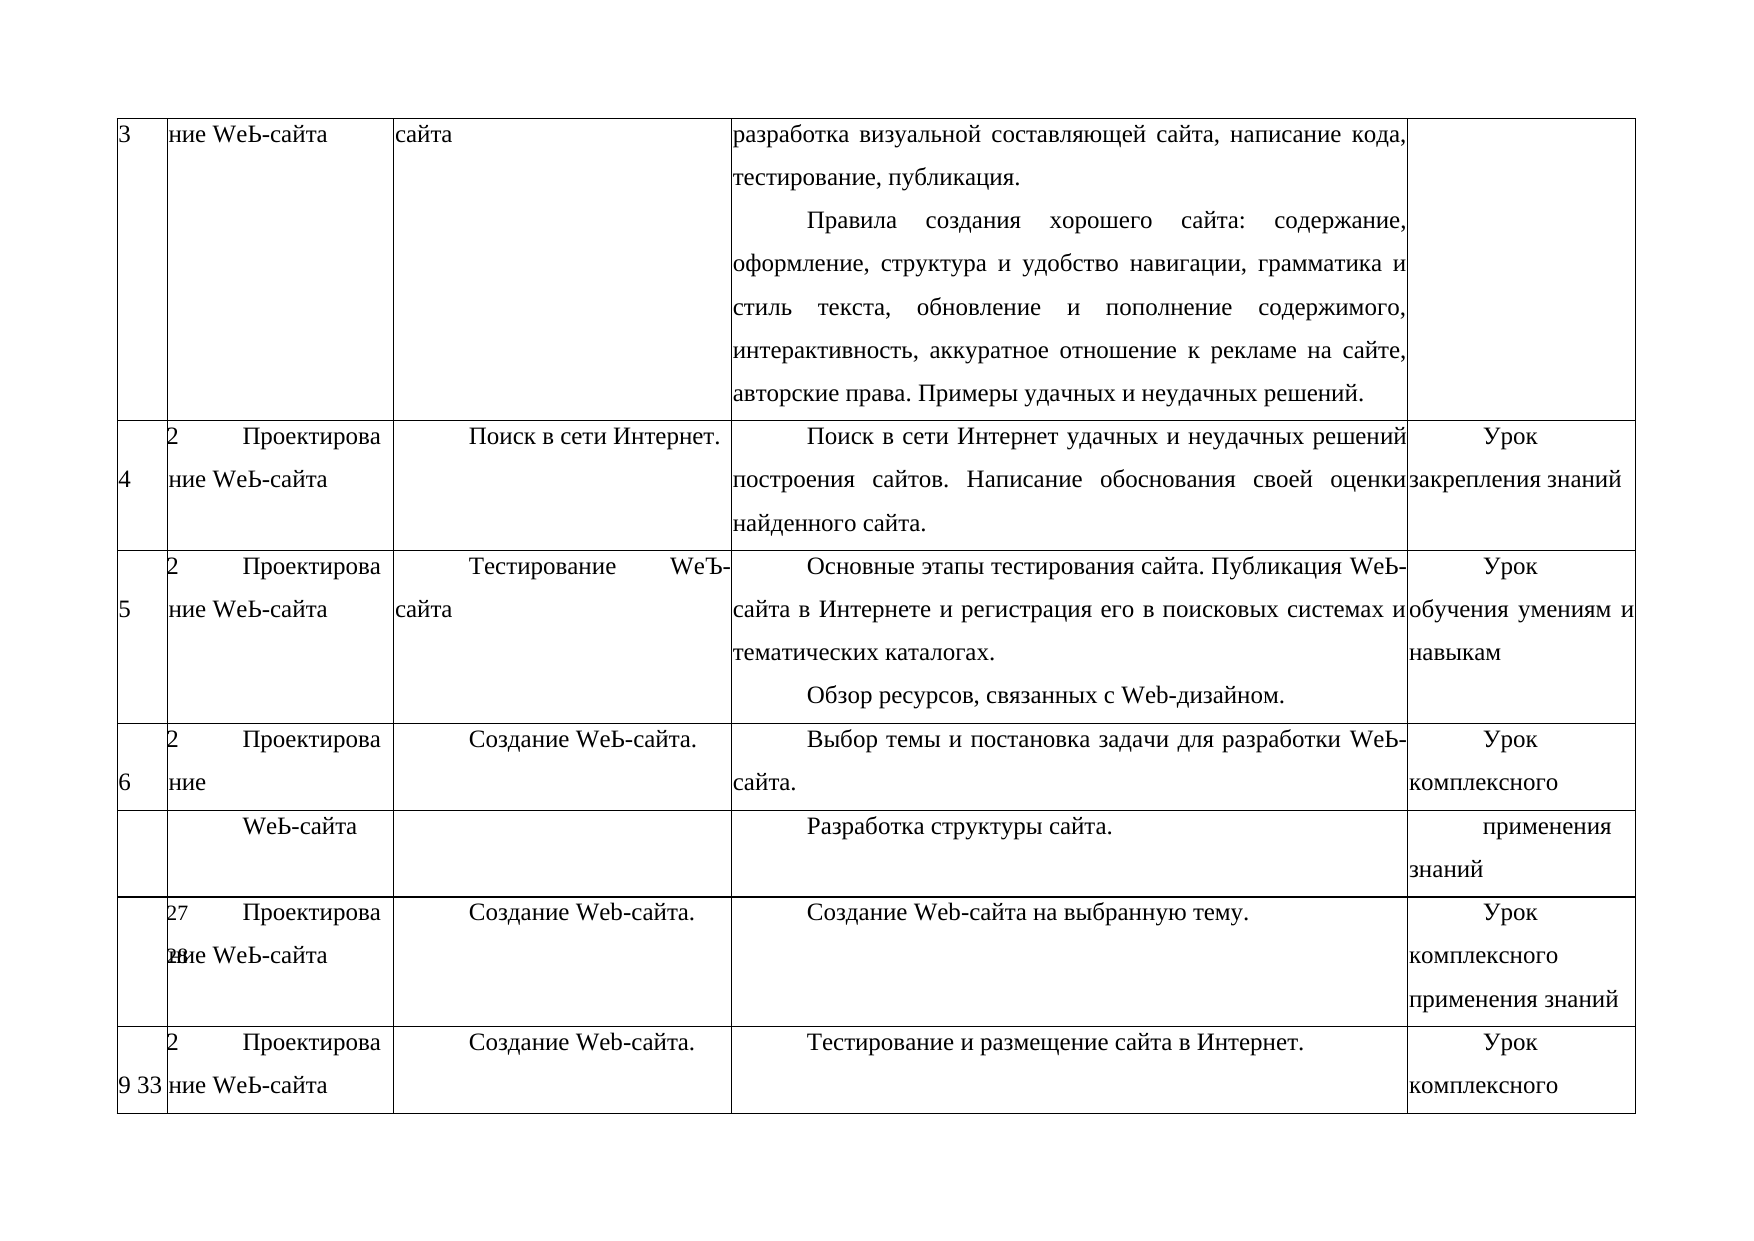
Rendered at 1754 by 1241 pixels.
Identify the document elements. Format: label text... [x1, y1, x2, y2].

table_cell 23 [118, 119, 167, 420]
table_cell Проектирование WеЬ-сайта [168, 551, 393, 723]
table_cell применения знаний [1408, 811, 1635, 896]
table_cell Основные этапы тестирования сайта. Публикация WеЬ-сайта в Интернете и регистрация его в поисковых системах и тематических каталогах. Обзор ресурсов, связанных с Web-дизайном. [732, 551, 1407, 723]
table_cell Создание Web-сайта. [394, 1027, 731, 1113]
table_cell [394, 811, 731, 896]
table_cell Проектирование [168, 724, 393, 810]
table_cell WеЬ-сайта [168, 811, 393, 896]
table_cell 26 [118, 724, 167, 810]
table_cell Поиск в сети Интернет удачных и неудачных решений построения сайтов. Написание обоснования своей оценки найденного сайта. [732, 421, 1407, 550]
table_cell Создание Web-сайта. [394, 898, 731, 1026]
table_cell [118, 898, 167, 1026]
table_cell Урок комплексного [1408, 724, 1635, 810]
table_cell Проектирование WеЬ-сайта [168, 421, 393, 550]
table_cell Поиск в сети Интернет. [394, 421, 731, 550]
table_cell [168, 1027, 393, 1113]
table_cell Разработка структуры сайта. [732, 811, 1407, 896]
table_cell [732, 1027, 1407, 1113]
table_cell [732, 119, 1407, 420]
table_cell [118, 811, 167, 896]
table_cell Проектирование WеЬ-сайта [168, 898, 393, 1026]
table_cell 25 [118, 551, 167, 723]
table_cell Создание Web-сайта на выбранную тему. [732, 898, 1407, 1026]
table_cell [168, 119, 393, 420]
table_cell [1408, 1027, 1635, 1113]
table_cell Урок закрепления знаний [1408, 421, 1635, 550]
table_cell Создание WеЬ-сайта. [394, 724, 731, 810]
table_cell Выбор темы и постановка задачи для разработки WеЬ-сайта. [732, 724, 1407, 810]
table_cell 24 [118, 421, 167, 550]
table_cell 29 33 [118, 1027, 167, 1113]
table_cell Тестирование WеЪ-сайта [394, 551, 731, 723]
table_cell Урок комплексного применения знаний [1408, 898, 1635, 1026]
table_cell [394, 119, 731, 420]
table_cell Урок обучения умениям и навыкам [1408, 551, 1635, 723]
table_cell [1408, 119, 1635, 420]
